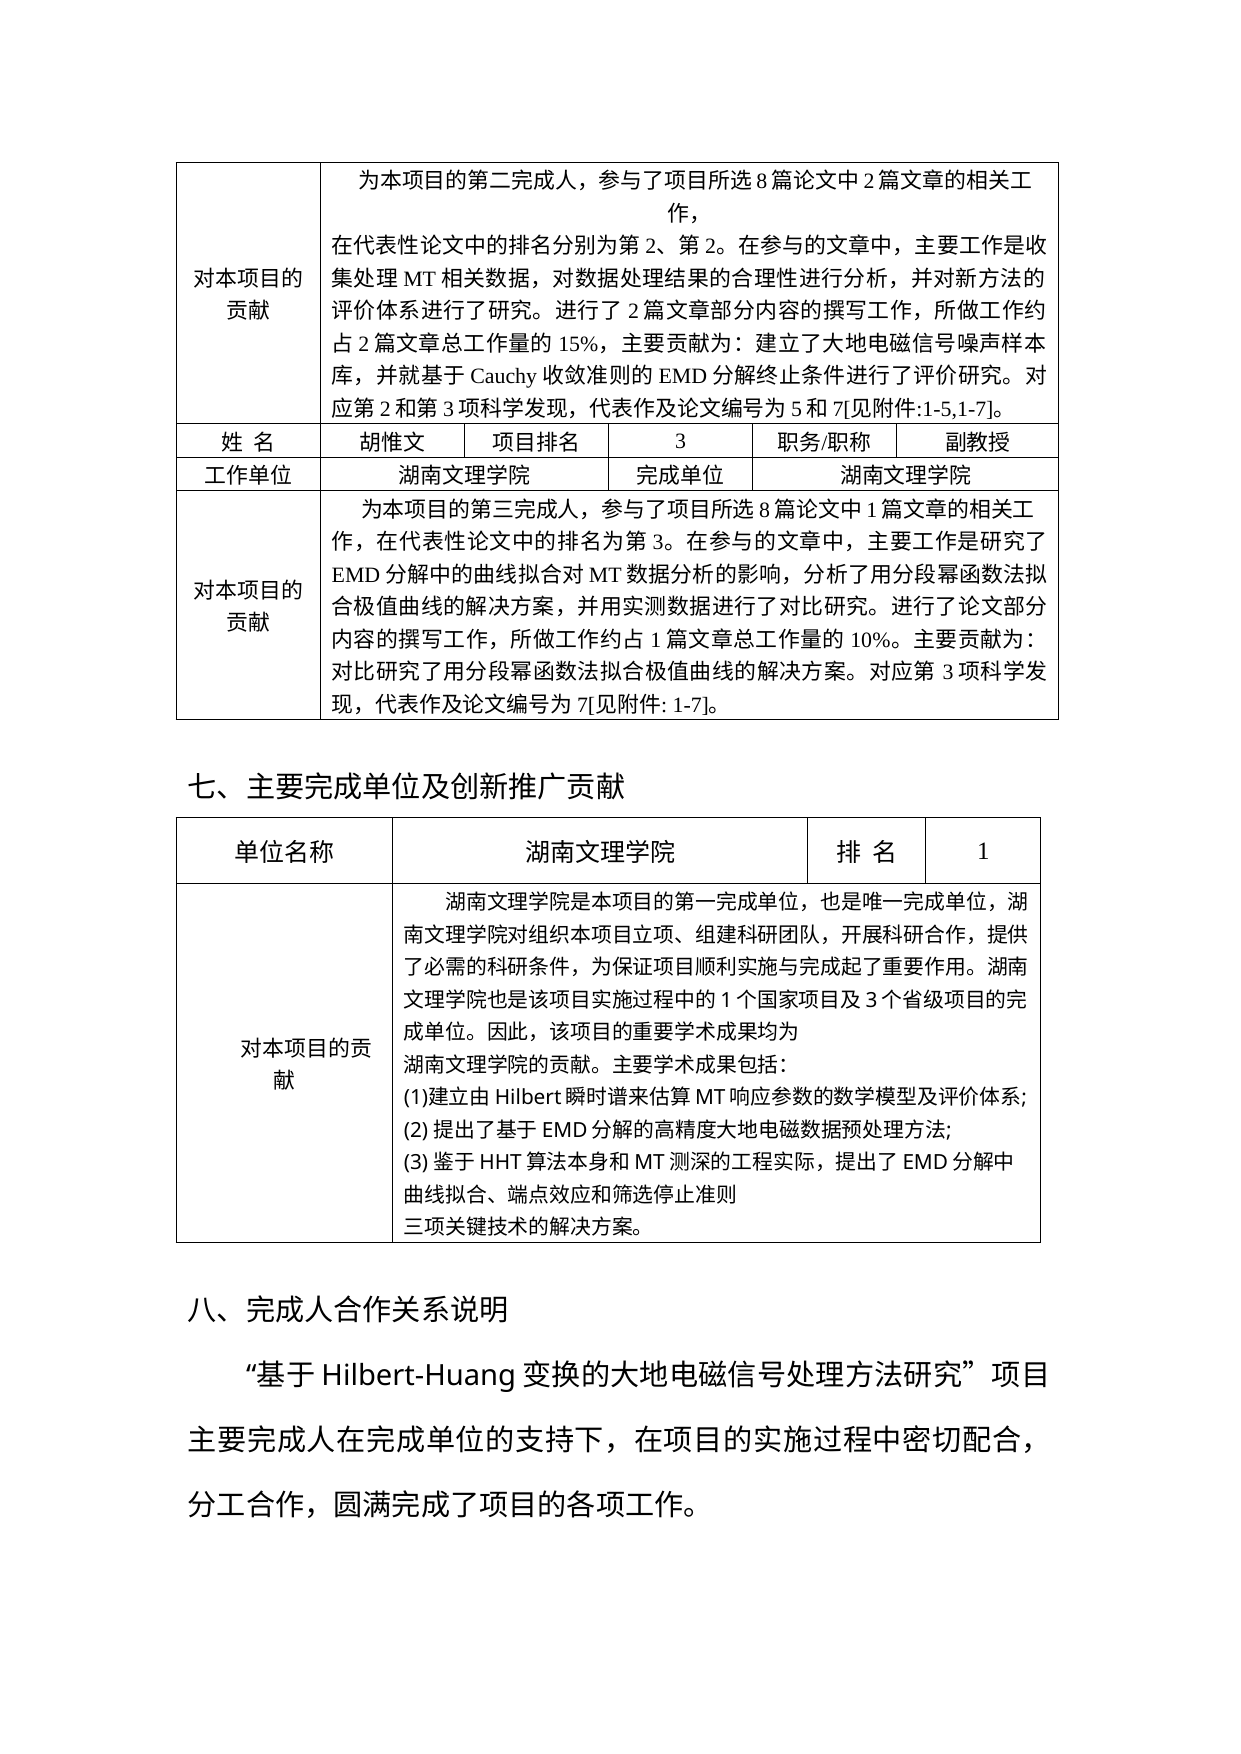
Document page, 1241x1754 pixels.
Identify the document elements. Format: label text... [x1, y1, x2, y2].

table_header 1 [926, 818, 1040, 883]
table_cell 工作单位 [177, 458, 320, 490]
table_cell 对本项目的贡献 [177, 163, 320, 423]
table_cell 湖南文理学院是本项目的第一完成单位，也是唯一完成单位，湖南文理学院对组织本项目立项、组建科研团队，开展科研合作，提供了必需的科研条件，为保证项目顺利实施与完成起了重要作用。湖南文理学院也是该项目实施过程中的1个国家项目及3个省级项目的完成单位。因此，该项目的重要学术成果均为 湖南文理学院的贡献。主要学术成果包括： (1)建立由Hilbert瞬时谱来估算MT响应参数的数学模型及评价体系; (2) 提出了基于EMD分解的高精度大地电磁数据预处理方法; (3) 鉴于HHT算法本身和MT测深的工程实际，提出了EMD分解中曲线拟合、端点效应和筛选停止准则 三项关键技术的解决方案。 [393, 884, 1040, 1242]
table_cell 湖南文理学院 [321, 458, 608, 490]
table_cell 职务/职称 [753, 424, 896, 457]
text “基于Hilbert-Huang变换的大地电磁信号处理方法研究”项目主要完成人在完成单位的支持下，在项目的实施过程中密切配合，分工合作，圆满完成了项目的各项工作。 [187, 1340, 1053, 1535]
table_cell 胡惟文 [321, 424, 464, 457]
table_cell 姓 名 [177, 424, 320, 457]
text 八、完成人合作关系说明 [187, 1275, 1053, 1340]
table_header 单位名称 [177, 818, 392, 883]
table_cell 副教授 [897, 424, 1058, 457]
table_cell 对本项目的贡献 [177, 491, 320, 719]
table_cell 为本项目的第二完成人，参与了项目所选8篇论文中2篇文章的相关工作， 在代表性论文中的排名分别为第2、第2。在参与的文章中，主要工作是收集处理MT相关数据，对数据处理结果的合理性进行分析，并对新方法的评价体系进行了研究。进行了2篇文章部分内容的撰写工作，所做工作约占2篇文章总工作量的15%，主要贡献为：建立了大地电磁信号噪声样本库，并就基于Cauchy收敛准则的EMD分解终止条件进行了评价研究。对应第2和第3项科学发现，代表作及论文编号为5和7[见附件:1-5,1-7]。 [321, 163, 1058, 423]
table_cell 为本项目的第三完成人，参与了项目所选8篇论文中1篇文章的相关工 作，在代表性论文中的排名为第3。在参与的文章中，主要工作是研究了EMD分解中的曲线拟合对MT数据分析的影响，分析了用分段幂函数法拟合极值曲线的解决方案，并用实测数据进行了对比研究。进行了论文部分内容的撰写工作，所做工作约占1篇文章总工作量的10%。主要贡献为：对比研究了用分段幂函数法拟合极值曲线的解决方案。对应第3项科学发现，代表作及论文编号为 7[见附件: 1-7]。 [321, 491, 1058, 719]
table_header 湖南文理学院 [393, 818, 807, 883]
text 七、主要完成单位及创新推广贡献 [187, 752, 1053, 817]
table_cell 完成单位 [609, 458, 752, 490]
table_cell 湖南文理学院 [753, 458, 1058, 490]
table_cell 3 [609, 424, 752, 457]
table_cell 项目排名 [465, 424, 608, 457]
table_cell 对本项目的贡献 [177, 884, 392, 1242]
table_header 排 名 [808, 818, 925, 883]
